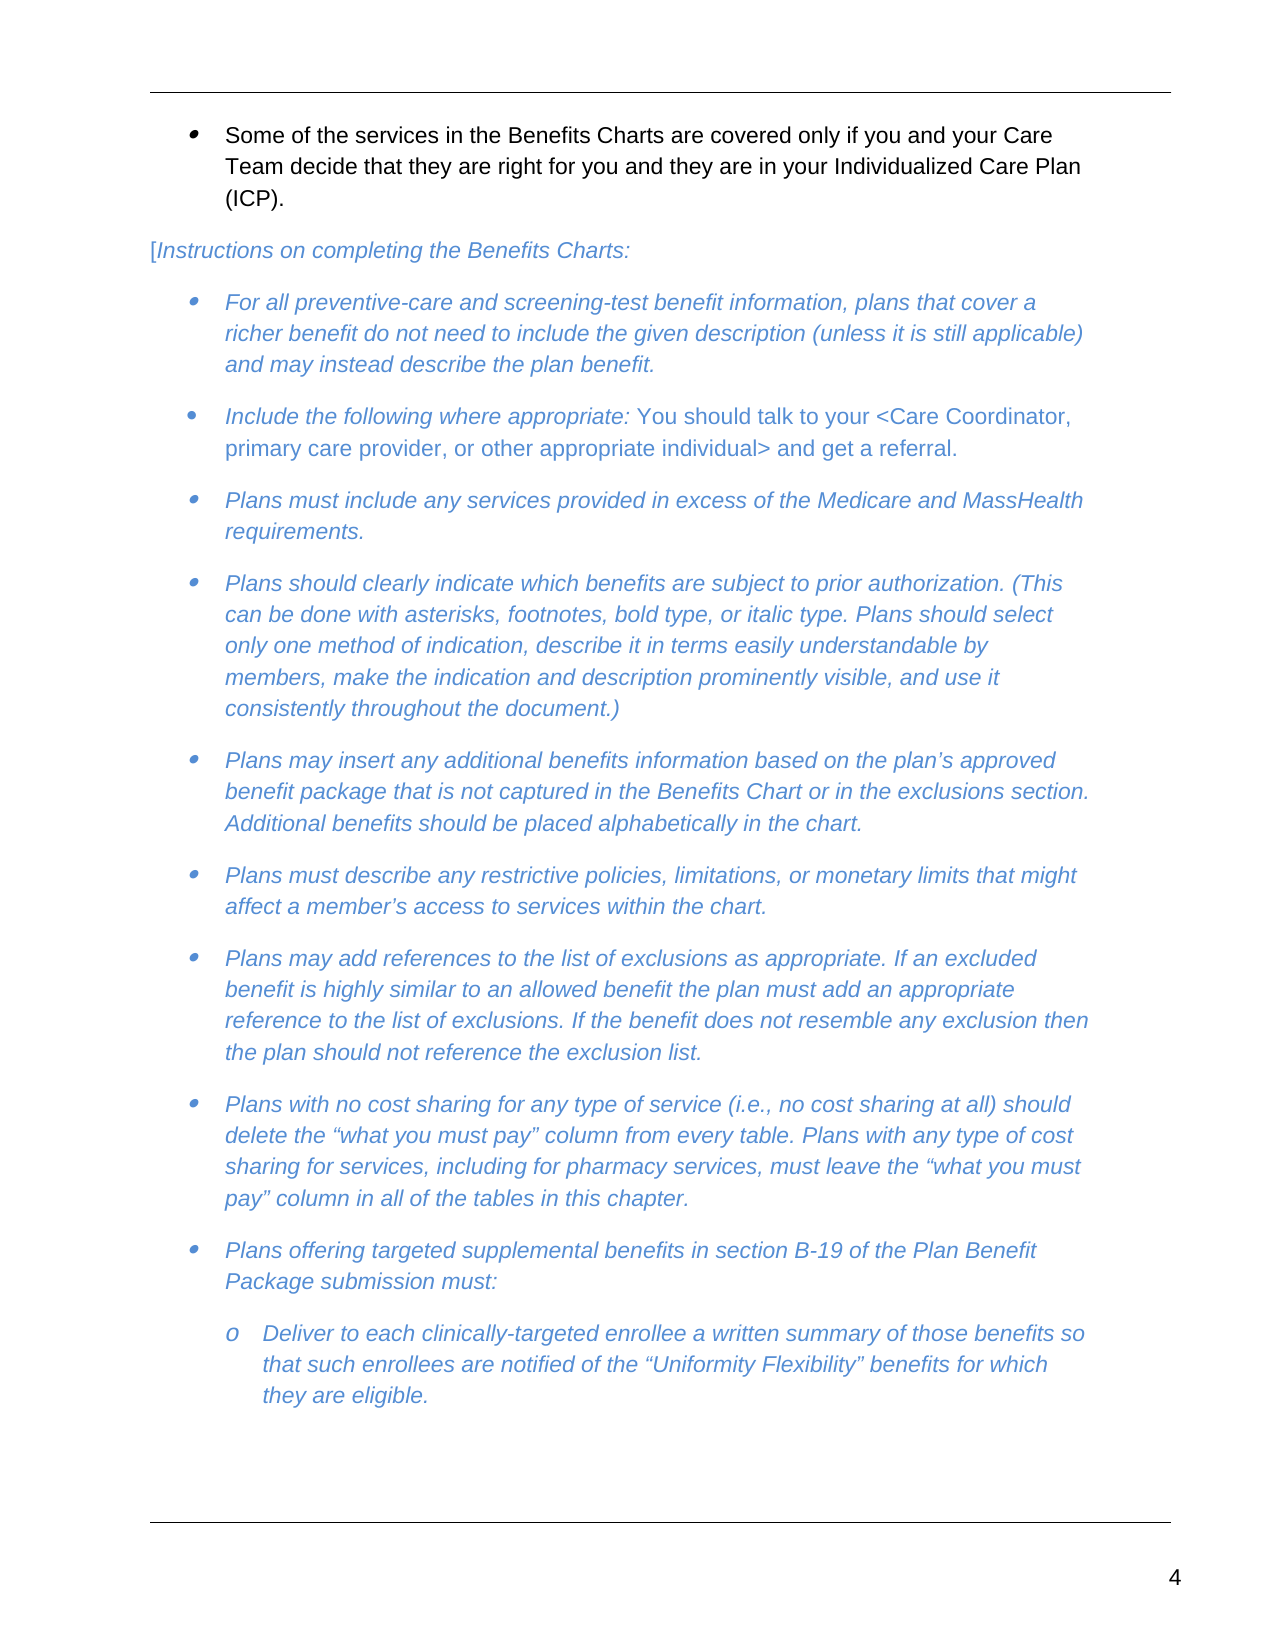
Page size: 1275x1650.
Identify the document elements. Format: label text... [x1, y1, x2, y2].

text [Instructions on completing the Benefits Charts: [150, 233, 1171, 264]
list Plans should clearly indicate which benefits are subject to prior authorization. (This can be done with asterisks, footnotes, bold type, or italic type. Plans should select only one method of indication, describe it in terms easily understandable by members, make the indication and description prominently visible, and use it consistently throughout the document.) [187, 566, 1096, 723]
list Plans may insert any additional benefits information based on the plan’s approved benefit package that is not captured in the Benefits Chart or in the exclusions section. Additional benefits should be placed alphabetically in the chart. [187, 743, 1096, 837]
list Plans must include any services provided in excess of the Medicare and MassHealth requirements. [187, 483, 1096, 546]
list Include the following where appropriate: You should talk to your <Care Coordinator, primary care provider, or other appropriate individual> and get a referral. [187, 400, 1096, 462]
list Plans must describe any restrictive policies, limitations, or monetary limits that might affect a member’s access to services within the chart. [187, 858, 1096, 921]
list For all preventive-care and screening-test benefit information, plans that cover a richer benefit do not need to include the given description (unless it is still applicable) and may instead describe the plan benefit. [187, 285, 1096, 379]
list Some of the services in the Benefits Charts are covered only if you and your Care Team decide that they are right for you and they are in your Individualized Care Plan (ICP). [187, 118, 1096, 212]
list Plans with no cost sharing for any type of service (i.e., no cost sharing at all) should delete the “what you must pay” column from every table. Plans with any type of cost sharing for services, including for pharmacy services, must leave the “what you must pay” column in all of the tables in this chapter. [187, 1087, 1096, 1212]
list Deliver to each clinically-targeted enrollee a written summary of those benefits so that such enrollees are notified of the “Uniformity Flexibility” benefits for which they are eligible. [225, 1316, 1096, 1410]
list Plans may add references to the list of exclusions as appropriate. If an excluded benefit is highly similar to an allowed benefit the plan must add an appropriate reference to the list of exclusions. If the benefit does not resemble any exclusion then the plan should not reference the exclusion list. [187, 941, 1096, 1066]
list Plans offering targeted supplemental benefits in section B-19 of the Plan Benefit Package submission must: [187, 1233, 1096, 1296]
